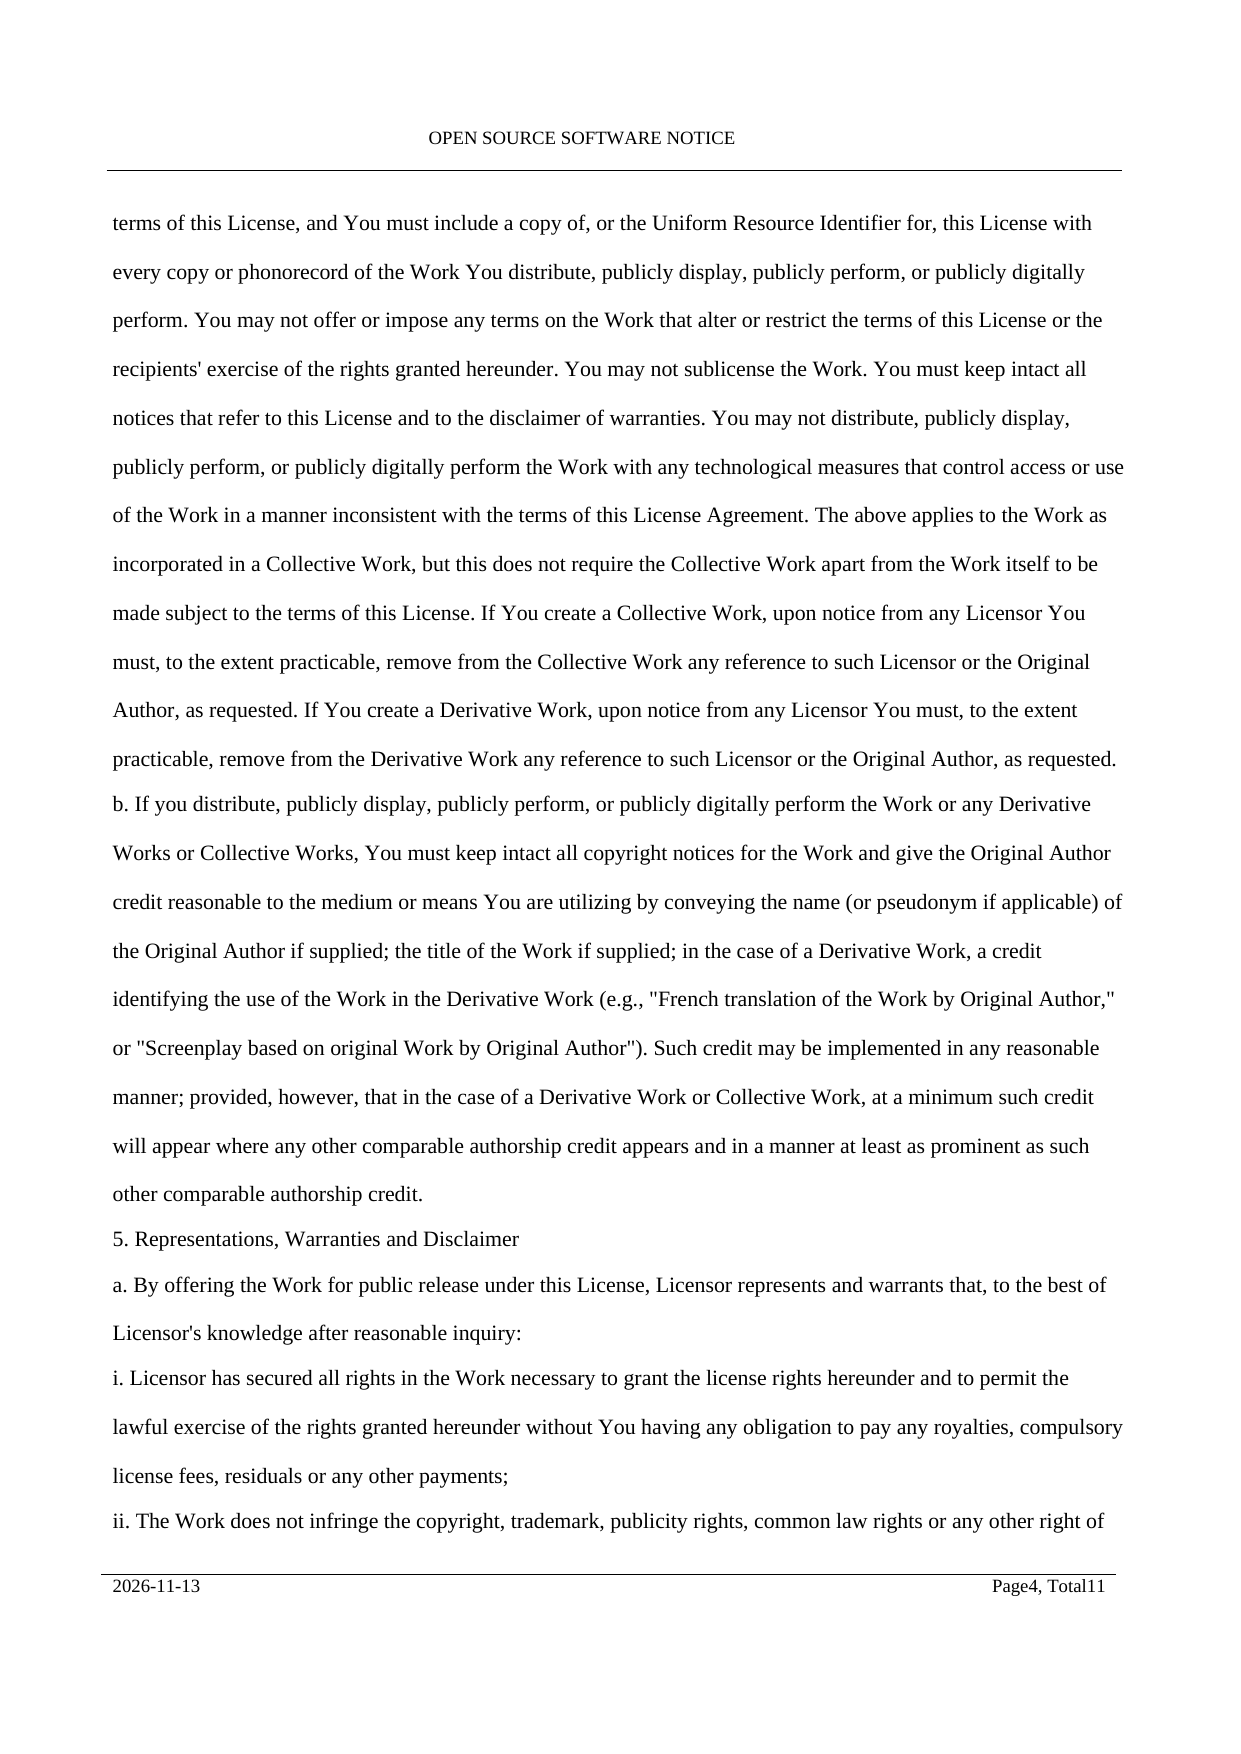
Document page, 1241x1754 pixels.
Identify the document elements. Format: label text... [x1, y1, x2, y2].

text a. By offering the Work for public release under this License, Licensor represents and warrants that, to the best of Licensor's knowledge after reasonable inquiry: [112, 1268, 1128, 1349]
text 5. Representations, Warranties and Disclaimer [112, 1223, 1128, 1255]
text i. Licensor has secured all rights in the Work necessary to grant the license rights hereunder and to permit the lawful exercise of the rights granted hereunder without You having any obligation to pay any royalties, compulsory license fees, residuals or any other payments; [112, 1362, 1128, 1492]
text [112, 206, 1128, 775]
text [112, 1504, 1128, 1537]
text b. If you distribute, publicly display, publicly perform, or publicly digitally perform the Work or any Derivative Works or Collective Works, You must keep intact all copyright notices for the Work and give the Original Author credit reasonable to the medium or means You are utilizing by conveying the name (or pseudonym if applicable) of the Original Author if supplied; the title of the Work if supplied; in the case of a Derivative Work, a credit identifying the use of the Work in the Derivative Work (e.g., "French translation of the Work by Original Author," or "Screenplay based on original Work by Original Author"). Such credit may be implemented in any reasonable manner; provided, however, that in the case of a Derivative Work or Collective Work, at a minimum such credit will appear where any other comparable authorship credit appears and in a manner at least as prominent as such other comparable authorship credit. [112, 788, 1128, 1210]
